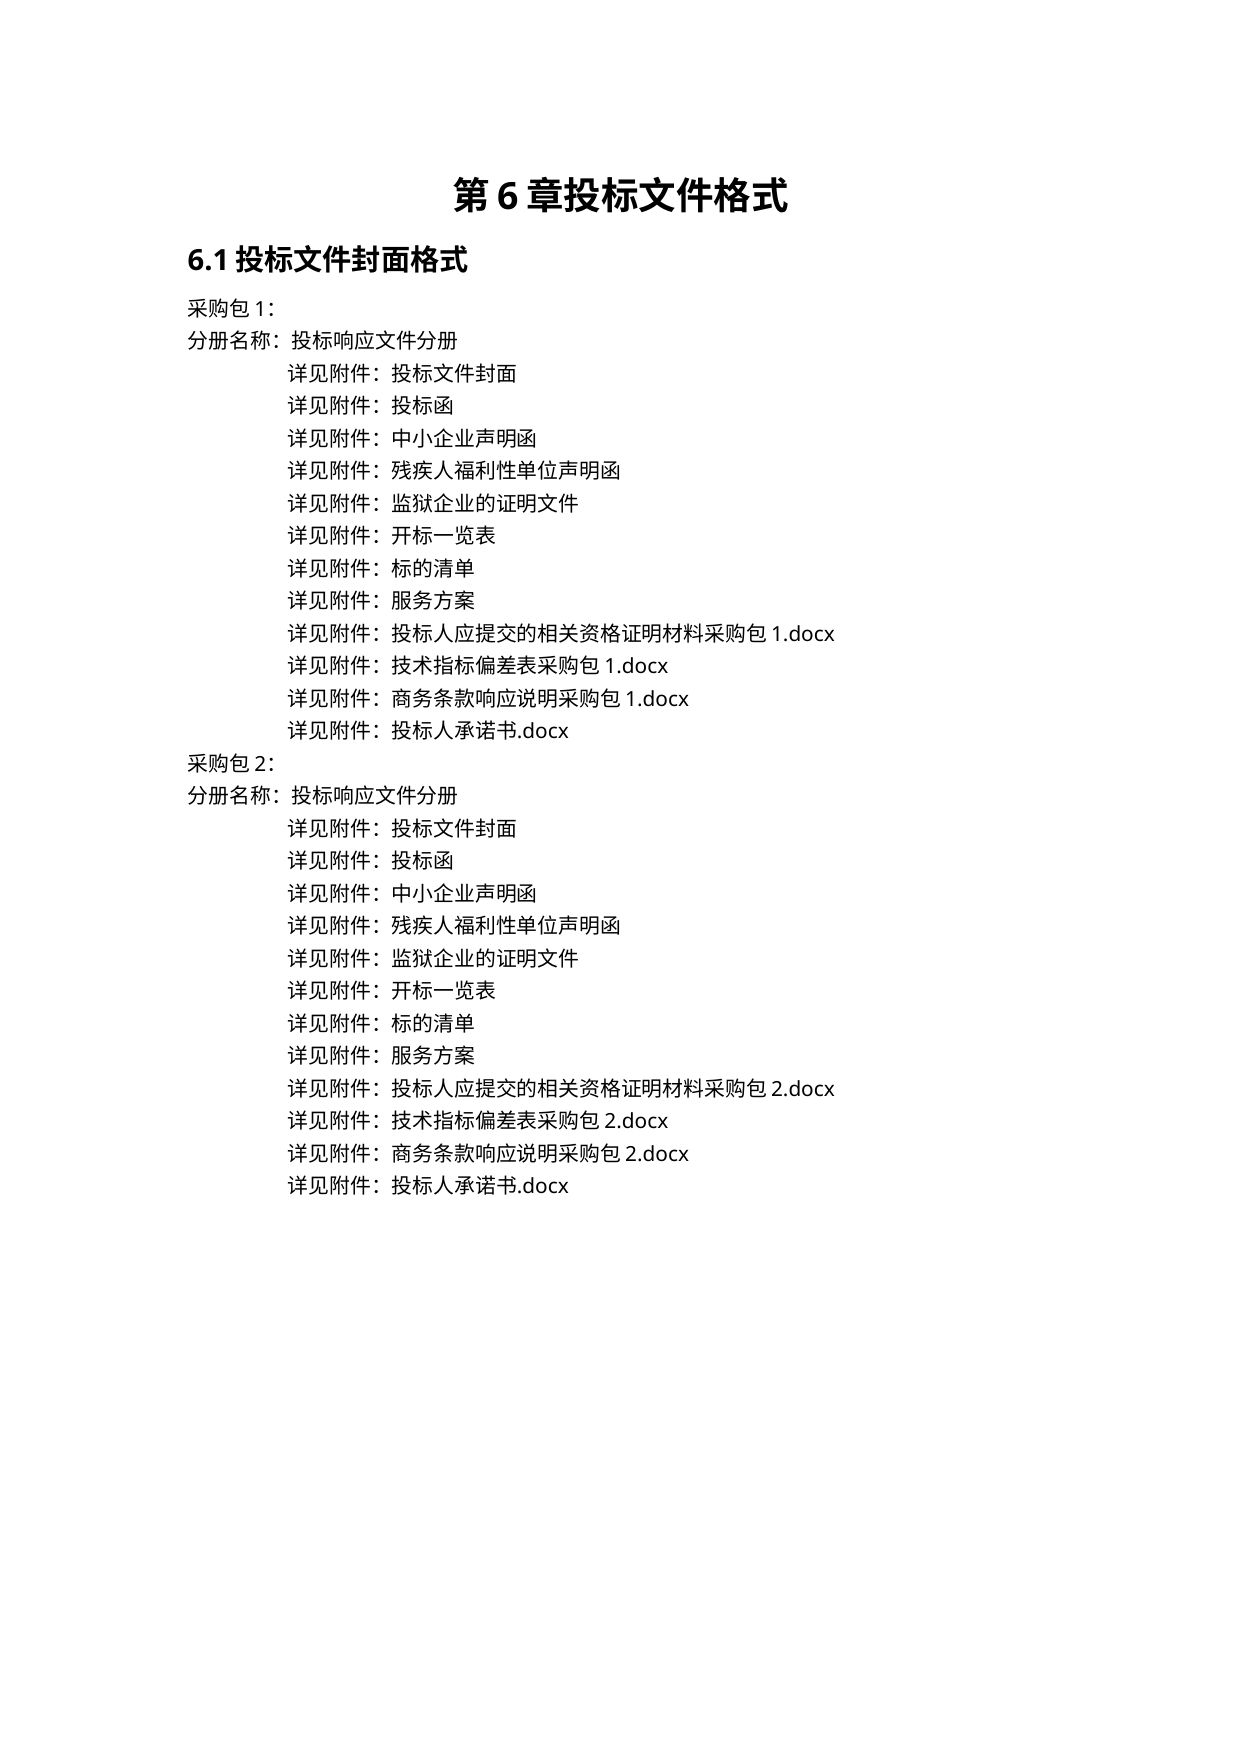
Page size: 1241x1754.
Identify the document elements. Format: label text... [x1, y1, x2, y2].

text 详见附件：投标函 [187, 389, 1053, 422]
text 详见附件：投标函 [187, 844, 1053, 877]
text 详见附件：标的清单 [187, 1007, 1053, 1039]
text 详见附件：技术指标偏差表采购包2.docx [187, 1104, 1053, 1137]
text 详见附件：服务方案 [187, 1039, 1053, 1072]
text 详见附件：商务条款响应说明采购包1.docx [187, 682, 1053, 714]
text 详见附件：中小企业声明函 [187, 422, 1053, 454]
text 详见附件：服务方案 [187, 584, 1053, 617]
text 详见附件：中小企业声明函 [187, 877, 1053, 909]
text 详见附件：投标人应提交的相关资格证明材料采购包1.docx [187, 617, 1053, 649]
text 详见附件：投标文件封面 [187, 357, 1053, 389]
text 采购包2： [187, 747, 1053, 779]
text 详见附件：残疾人福利性单位声明函 [187, 909, 1053, 942]
text 详见附件：商务条款响应说明采购包2.docx [187, 1137, 1053, 1169]
text 详见附件：监狱企业的证明文件 [187, 942, 1053, 974]
text 详见附件：残疾人福利性单位声明函 [187, 454, 1053, 487]
text 详见附件：技术指标偏差表采购包1.docx [187, 649, 1053, 682]
text 6.1投标文件封面格式 [187, 227, 1053, 292]
text 详见附件：投标人承诺书.docx [187, 714, 1053, 747]
text 分册名称：投标响应文件分册 [187, 779, 1053, 812]
text 第6章投标文件格式 [187, 162, 1053, 227]
text 详见附件：监狱企业的证明文件 [187, 487, 1053, 519]
text 详见附件：投标人应提交的相关资格证明材料采购包2.docx [187, 1072, 1053, 1104]
text 分册名称：投标响应文件分册 [187, 324, 1053, 357]
text 详见附件：投标文件封面 [187, 812, 1053, 844]
text 采购包1： [187, 292, 1053, 324]
text 详见附件：开标一览表 [187, 519, 1053, 552]
text 详见附件：开标一览表 [187, 974, 1053, 1007]
text 详见附件：标的清单 [187, 552, 1053, 584]
text 详见附件：投标人承诺书.docx [187, 1169, 1053, 1202]
